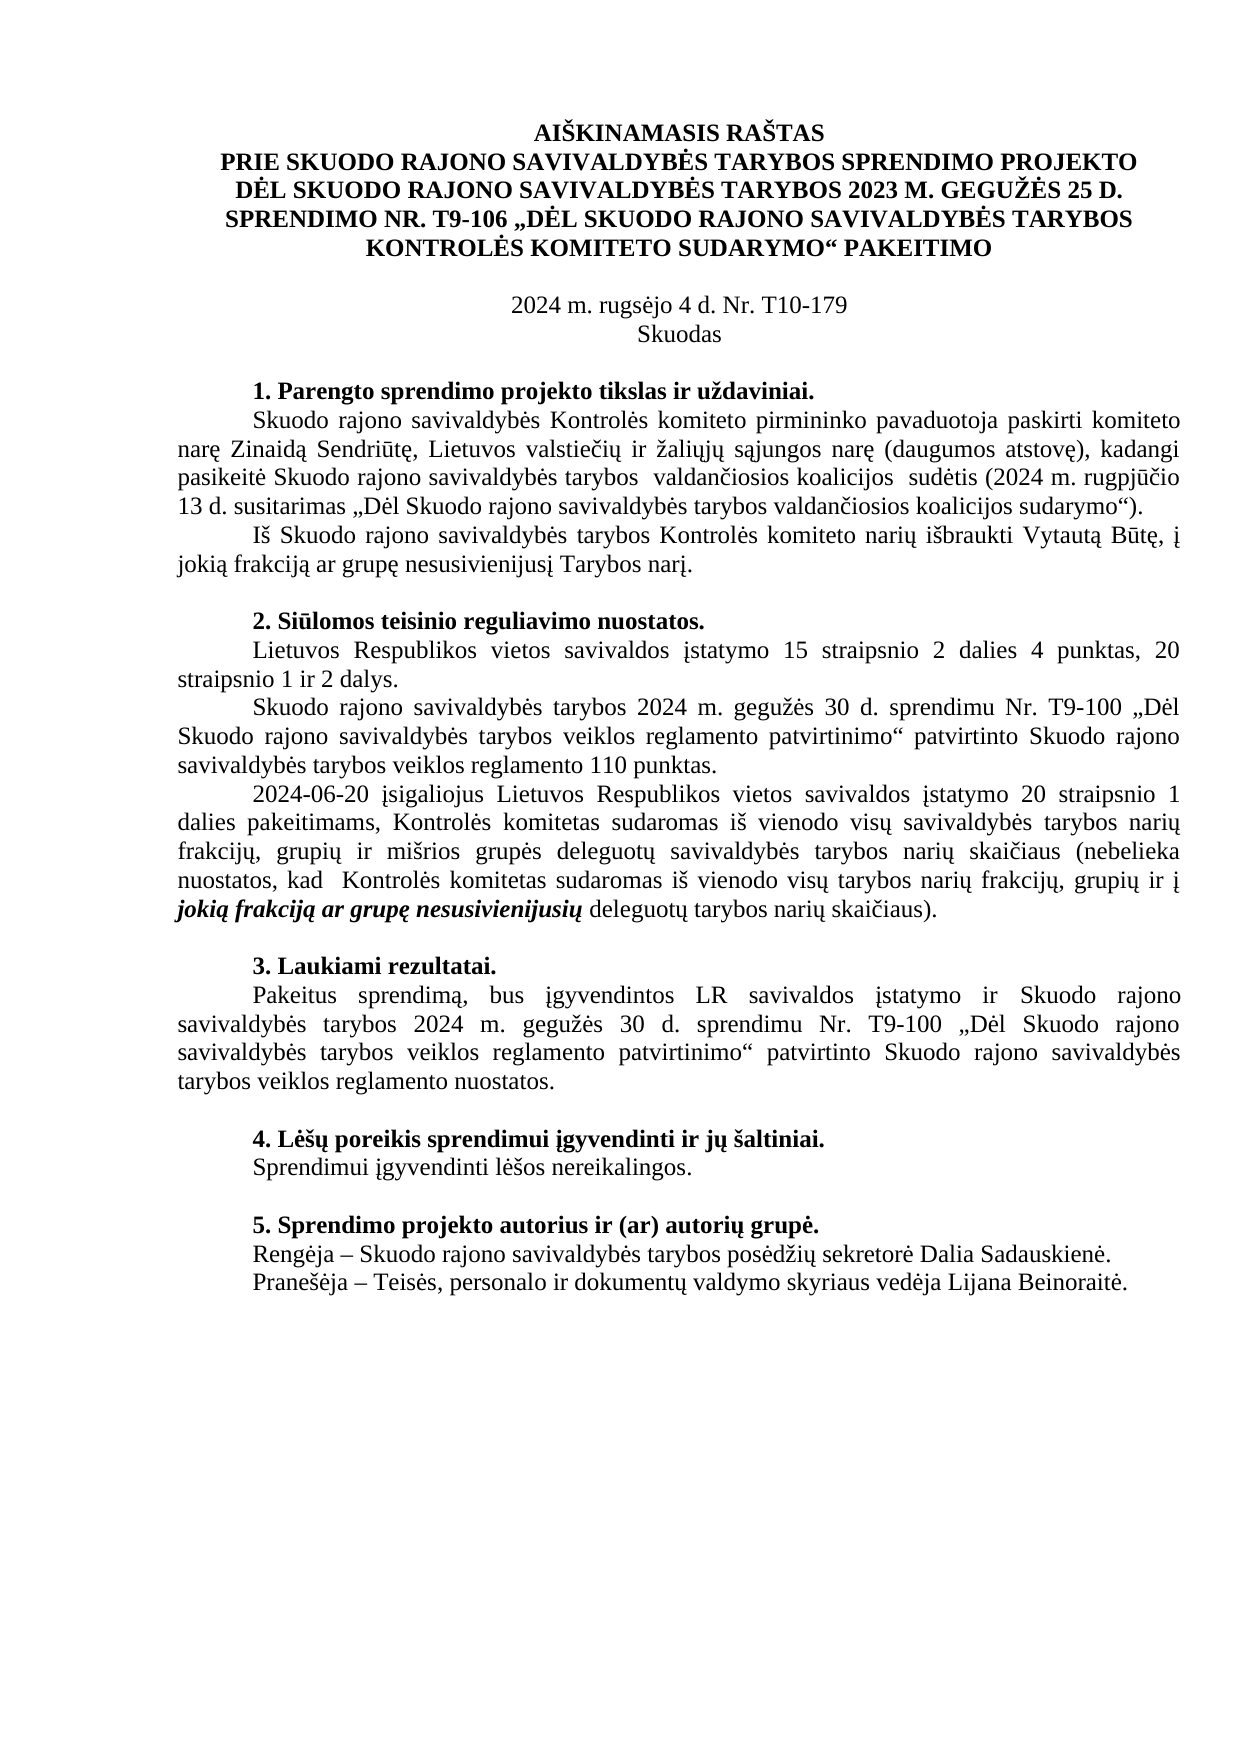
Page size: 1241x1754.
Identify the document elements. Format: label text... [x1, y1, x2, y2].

text DĖL SKUODO RAJONO SAVIVALDYBĖS TARYBOS 2023 M. GEGUŽĖS 25 D. SPRENDIMO NR. T9-106 „DĖL SKUODO RAJONO SAVIVALDYBĖS TARYBOS KONTROLĖS KOMITETO SUDARYMO“ PAKEITIMO [177, 176, 1181, 262]
text 1. Parengto sprendimo projekto tikslas ir uždaviniai. [177, 376, 1181, 405]
text Sprendimui įgyvendinti lėšos nereikalingos. [177, 1152, 1181, 1181]
text Rengėja – Skuodo rajono savivaldybės tarybos posėdžių sekretorė Dalia Sadauskienė. [177, 1239, 1181, 1267]
list 2. Siūlomos teisinio reguliavimo nuostatos. [177, 606, 1181, 635]
text Skuodas [177, 319, 1181, 347]
text Pranešėja – Teisės, personalo ir dokumentų valdymo skyriaus vedėja Lijana Beinoraitė. [177, 1267, 1181, 1296]
list Lietuvos Respublikos vietos savivaldos įstatymo 15 straipsnio 2 dalies 4 punktas, 20 straipsnio 1 ir 2 dalys. [177, 635, 1181, 692]
text 4. Lėšų poreikis sprendimui įgyvendinti ir jų šaltiniai. [177, 1124, 1181, 1152]
text 2024 m. rugsėjo 4 d. Nr. T10-179 [177, 290, 1181, 319]
list 2024-06-20 įsigaliojus Lietuvos Respublikos vietos savivaldos įstatymo 20 straipsnio 1 dalies pakeitimams, Kontrolės komitetas sudaromas iš vienodo visų savivaldybės tarybos narių frakcijų, grupių ir mišrios grupės deleguotų savivaldybės tarybos narių skaičiaus (nebelieka nuostatos, kad Kontrolės komitetas sudaromas iš vienodo visų tarybos narių frakcijų, grupių ir į jokią frakciją ar grupę nesusivienijusių deleguotų tarybos narių skaičiaus). [177, 779, 1181, 922]
text Pakeitus sprendimą, bus įgyvendintos LR savivaldos įstatymo ir Skuodo rajono savivaldybės tarybos 2024 m. gegužės 30 d. sprendimu Nr. T9-100 „Dėl Skuodo rajono savivaldybės tarybos veiklos reglamento patvirtinimo“ patvirtinto Skuodo rajono savivaldybės tarybos veiklos reglamento nuostatos. [177, 980, 1181, 1095]
text PRIE SKUODO RAJONO SAVIVALDYBĖS TARYBOS SPRENDIMO PROJEKTO [177, 147, 1181, 176]
text 5. Sprendimo projekto autorius ir (ar) autorių grupė. [177, 1210, 1181, 1239]
list 3. Laukiami rezultatai. [177, 951, 1181, 980]
text Iš Skuodo rajono savivaldybės tarybos Kontrolės komiteto narių išbraukti Vytautą Būtę, į jokią frakciją ar grupę nesusivienijusį Tarybos narį. [177, 520, 1181, 577]
text AIŠKINAMASIS RAŠTAS [177, 118, 1181, 147]
list Skuodo rajono savivaldybės tarybos 2024 m. gegužės 30 d. sprendimu Nr. T9-100 „Dėl Skuodo rajono savivaldybės tarybos veiklos reglamento patvirtinimo“ patvirtinto Skuodo rajono savivaldybės tarybos veiklos reglamento 110 punktas. [177, 692, 1181, 779]
text Skuodo rajono savivaldybės Kontrolės komiteto pirmininko pavaduotoja paskirti komiteto narę Zinaidą Sendriūtę, Lietuvos valstiečių ir žaliųjų sąjungos narę (daugumos atstovę), kadangi pasikeitė Skuodo rajono savivaldybės tarybos valdančiosios koalicijos sudėtis (2024 m. rugpjūčio 13 d. susitarimas „Dėl Skuodo rajono savivaldybės tarybos valdančiosios koalicijos sudarymo“). [177, 405, 1181, 520]
